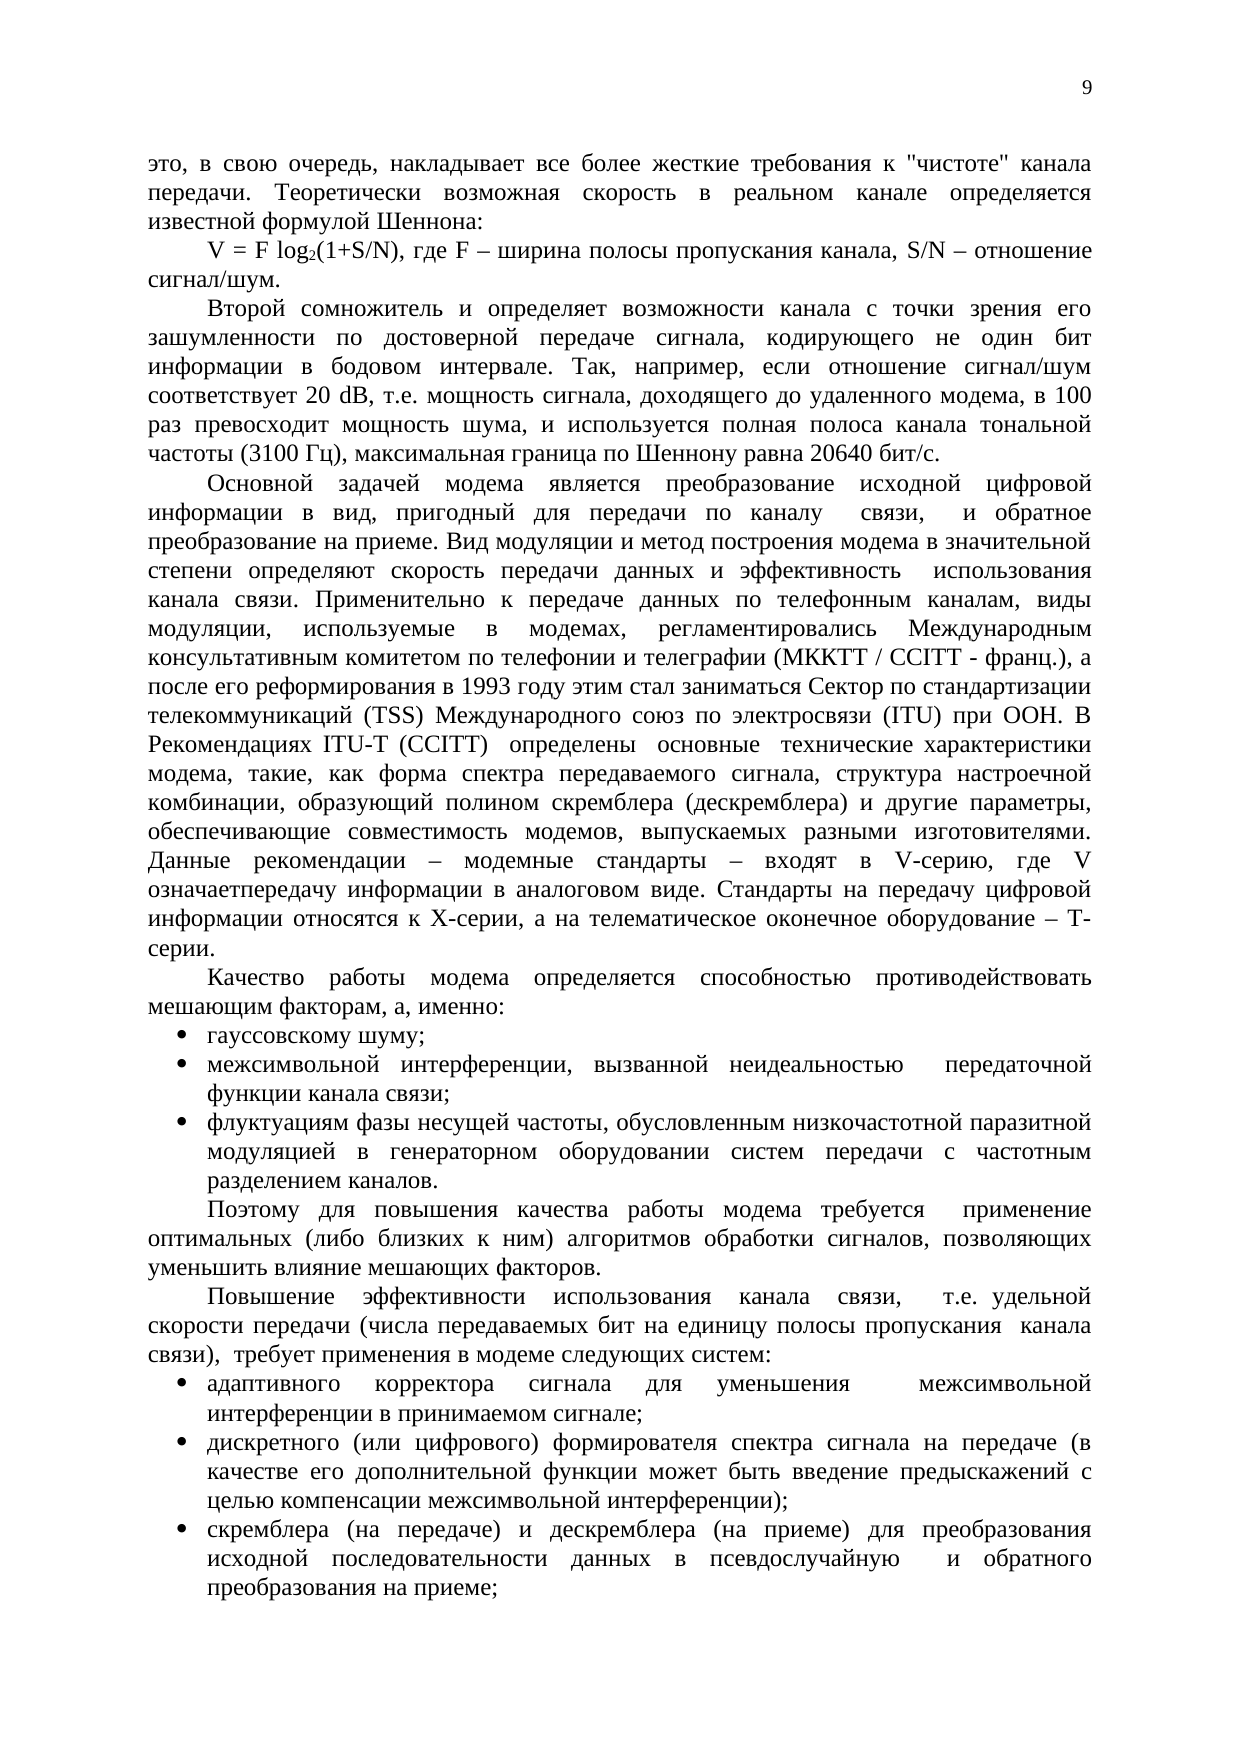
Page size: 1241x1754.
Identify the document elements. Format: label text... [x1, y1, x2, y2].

list дискретного (или цифрового) формирователя спектра сигнала на передаче (в качестве его дополнительной функции может быть введение предыскажений с целью компенсации межсимвольной интерференции); [177, 1426, 1092, 1514]
list флуктуациям фазы несущей частоты, обусловленным низкочастотной паразитной модуляцией в генераторном оборудовании систем передачи с частотным разделением каналов. [177, 1107, 1092, 1194]
text Повышение эффективности использования канала связи, т.е. удельной скорости передачи (числа передаваемых бит на единицу полосы пропускания канала связи), требует применения в модеме следующих систем: [148, 1281, 1092, 1368]
list скремблера (на передаче) и дескремблера (на приеме) для преобразования исходной последовательности данных в псевдослучайную и обратного преобразования на приеме; [177, 1514, 1092, 1601]
text Основной задачей модема является преобразование исходной цифровой информации в вид, пригодный для передачи по каналу связи, и обратное преобразование на приеме. Вид модуляции и метод построения модема в значительной степени определяют скорость передачи данных и эффективность использования канала связи. Применительно к передаче данных по телефонным каналам, виды модуляции, используемые в модемах, регламентировались Международным консультативным комитетом по телефонии и телеграфии (МККТТ / CCITT - франц.), а после его реформирования в 1993 году этим стал заниматься Сектор по стандартизации телекоммуникаций (TSS) Международного союз по электросвязи (ITU) при ООН. В Рекомендациях ITU-T (CCITT) определены основные технические характеристики модема, такие, как форма спектра передаваемого сигнала, структура настроечной комбинации, образующий полином скремблера (дескремблера) и другие параметры, обеспечивающие совместимость модемов, выпускаемых разными изготовителями. Данные рекомендации – модемные стандарты – входят в V-серию, где V означаетпередачу информации в аналоговом виде. Стандарты на передачу цифровой информации относятся к Х-серии, а на телематическое оконечное оборудование – Т-серии. [148, 467, 1092, 961]
text V = F log2(1+S/N), где F – ширина полосы пропускания канала, S/N – отношение сигнал/шум. [148, 235, 1092, 293]
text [148, 148, 1092, 235]
text Качество работы модема определяется способностью противодействовать мешающим факторам, а, именно: [148, 961, 1092, 1019]
list гауссовскому шуму; [177, 1019, 1092, 1049]
list адаптивного корректора сигнала для уменьшения межсимвольной интерференции в принимаемом сигнале; [177, 1368, 1092, 1426]
text Поэтому для повышения качества работы модема требуется применение оптимальных (либо близких к ним) алгоритмов обработки сигналов, позволяющих уменьшить влияние мешающих факторов. [148, 1194, 1092, 1281]
list межсимвольной интерференции, вызванной неидеальностью передаточной функции канала связи; [177, 1049, 1092, 1107]
text Второй сомножитель и определяет возможности канала с точки зрения его зашумленности по достоверной передаче сигнала, кодирующего не один бит информации в бодовом интервале. Так, например, если отношение сигнал/шум соответствует 20 dB, т.е. мощность сигнала, доходящего до удаленного модема, в 100 раз превосходит мощность шума, и используется полная полоса канала тональной частоты (3100 Гц), максимальная граница по Шеннону равна 20640 бит/с. [148, 293, 1092, 467]
